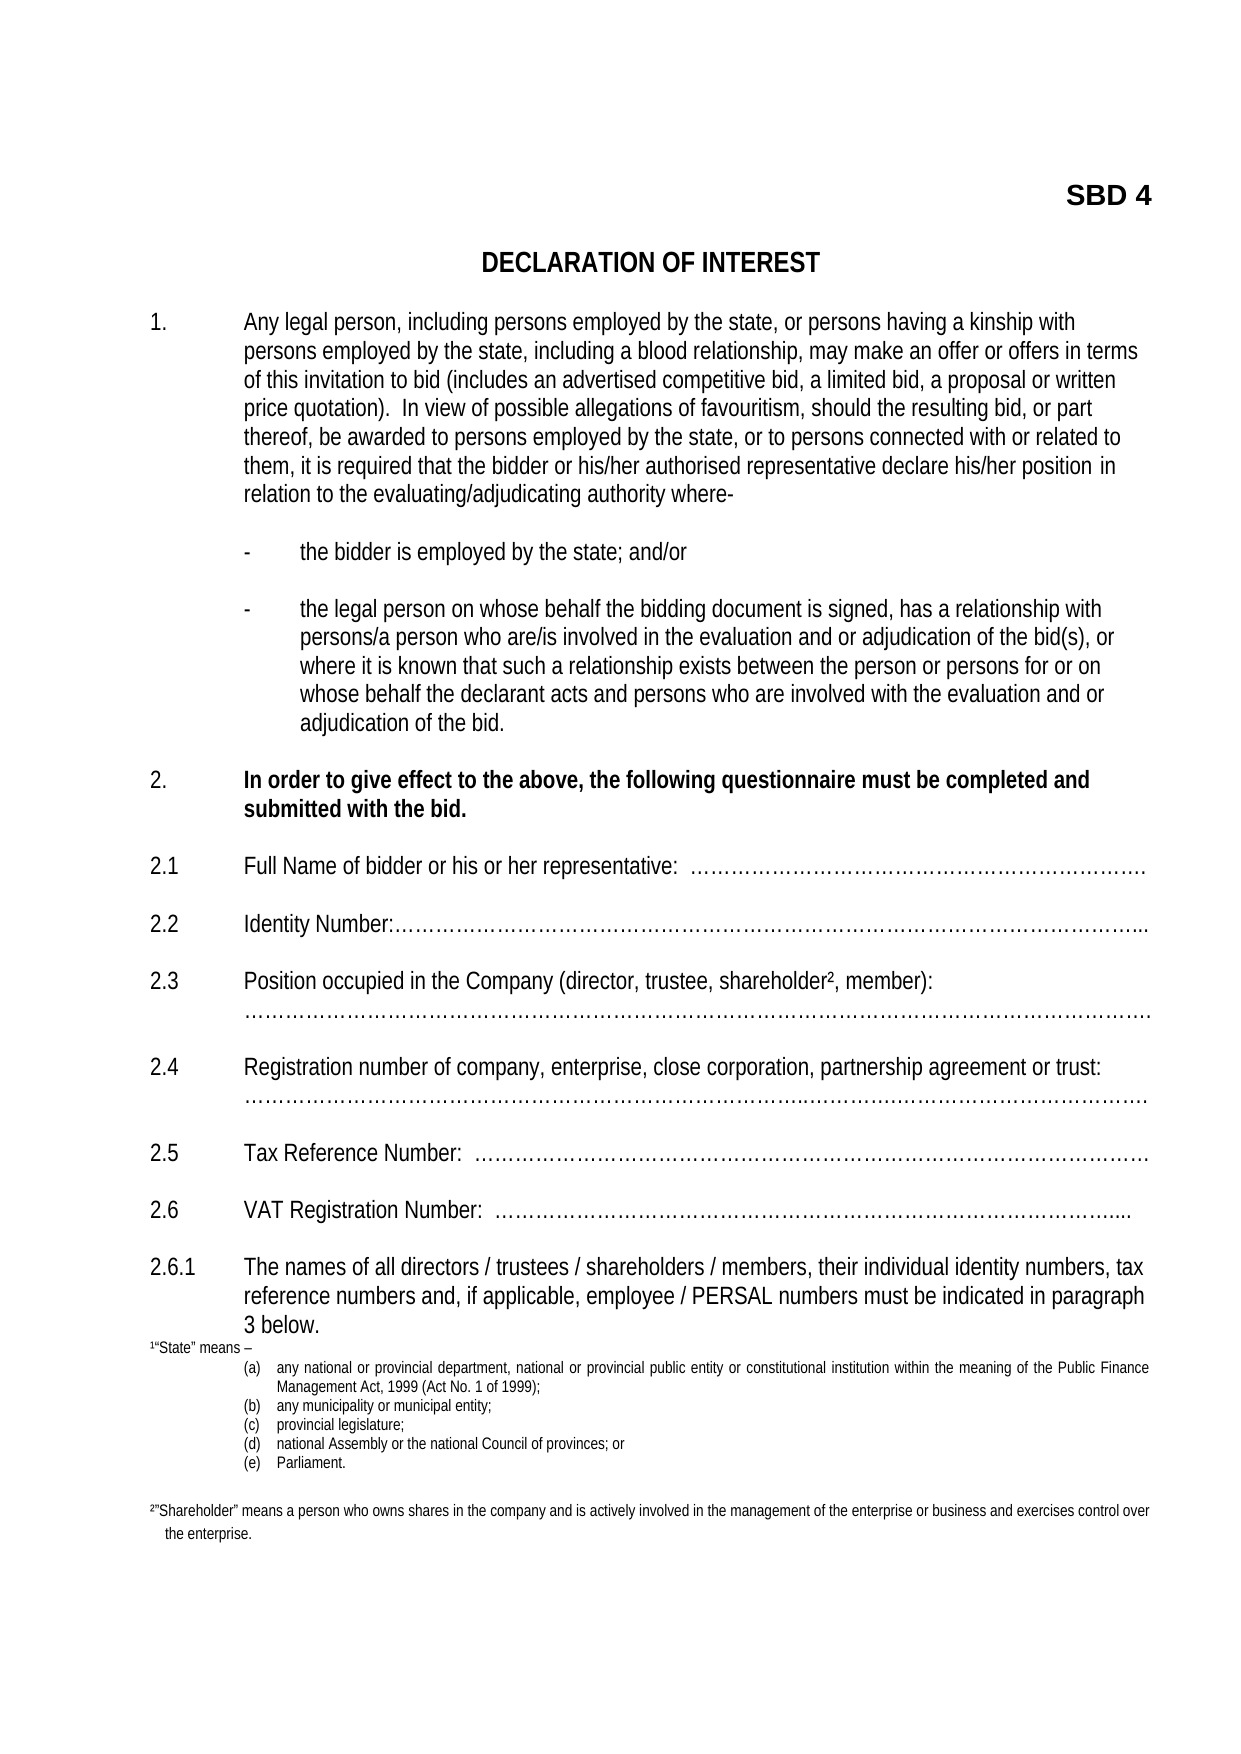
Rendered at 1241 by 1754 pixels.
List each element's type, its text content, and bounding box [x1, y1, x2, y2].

text (e) Parliament. [150, 1453, 1152, 1472]
text DECLARATION OF INTEREST [150, 245, 1152, 279]
text (d) national Assembly or the national Council of provinces; or [150, 1434, 1152, 1453]
text ¹“State” means – [150, 1338, 1152, 1357]
list Identity Number:………………………………………………………………………………………………... [150, 909, 1152, 937]
text (c) provincial legislature; [150, 1415, 1152, 1434]
text (a) any national or provincial department, national or provincial public entity or constitutional institution within the meaning of the Public Finance Management Act, 1999 (Act No. 1 of 1999); [150, 1357, 1152, 1396]
text - the legal person on whose behalf the bidding document is signed, has a relationship with persons/a person who are/is involved in the evaluation and or adjudication of the bid(s), or where it is known that such a relationship exists between the person or persons for or on whose behalf the declarant acts and persons who are involved with the evaluation and or adjudication of the bid. [150, 593, 1152, 737]
text ²”Shareholder” means a person who owns shares in the company and is actively involved in the management of the enterprise or business and exercises control over the enterprise. [150, 1501, 1152, 1544]
text - the bidder is employed by the state; and/or [150, 537, 1152, 565]
text (b) any municipality or municipal entity; [150, 1396, 1152, 1415]
list Position occupied in the Company (director, trustee, shareholder², member): ……………………………………………………………………………………………………………………. [150, 966, 1152, 1023]
text 1. Any legal person, including persons employed by the state, or persons having a kinship with persons employed by the state, including a blood relationship, may make an offer or offers in terms of this invitation to bid (includes an advertised competitive bid, a limited bid, a proposal or written price quotation). In view of possible allegations of favouritism, should the resulting bid, or part thereof, be awarded to persons employed by the state, or to persons connected with or related to them, it is required that the bidder or his/her authorised representative declare his/her position in relation to the evaluating/adjudicating authority where- [150, 307, 1152, 508]
text 2.6.1 The names of all directors / trustees / shareholders / members, their individual identity numbers, tax reference numbers and, if applicable, employee / PERSAL numbers must be indicated in paragraph 3 below. [150, 1252, 1152, 1338]
text SBD 4 [150, 178, 1152, 212]
list Tax Reference Number: ……………………………………………………………………………………… [150, 1138, 1152, 1166]
text 2. In order to give effect to the above, the following questionnaire must be completed and submitted with the bid. [150, 765, 1152, 823]
list VAT Registration Number: ……………………………………………………………………………….... [150, 1195, 1152, 1252]
list Registration number of company, enterprise, close corporation, partnership agreement or trust: ………………………………………………………………………..………….………………………………. [150, 1052, 1152, 1109]
text 2.1 Full Name of bidder or his or her representative: …………………………………………………………. [150, 851, 1152, 880]
